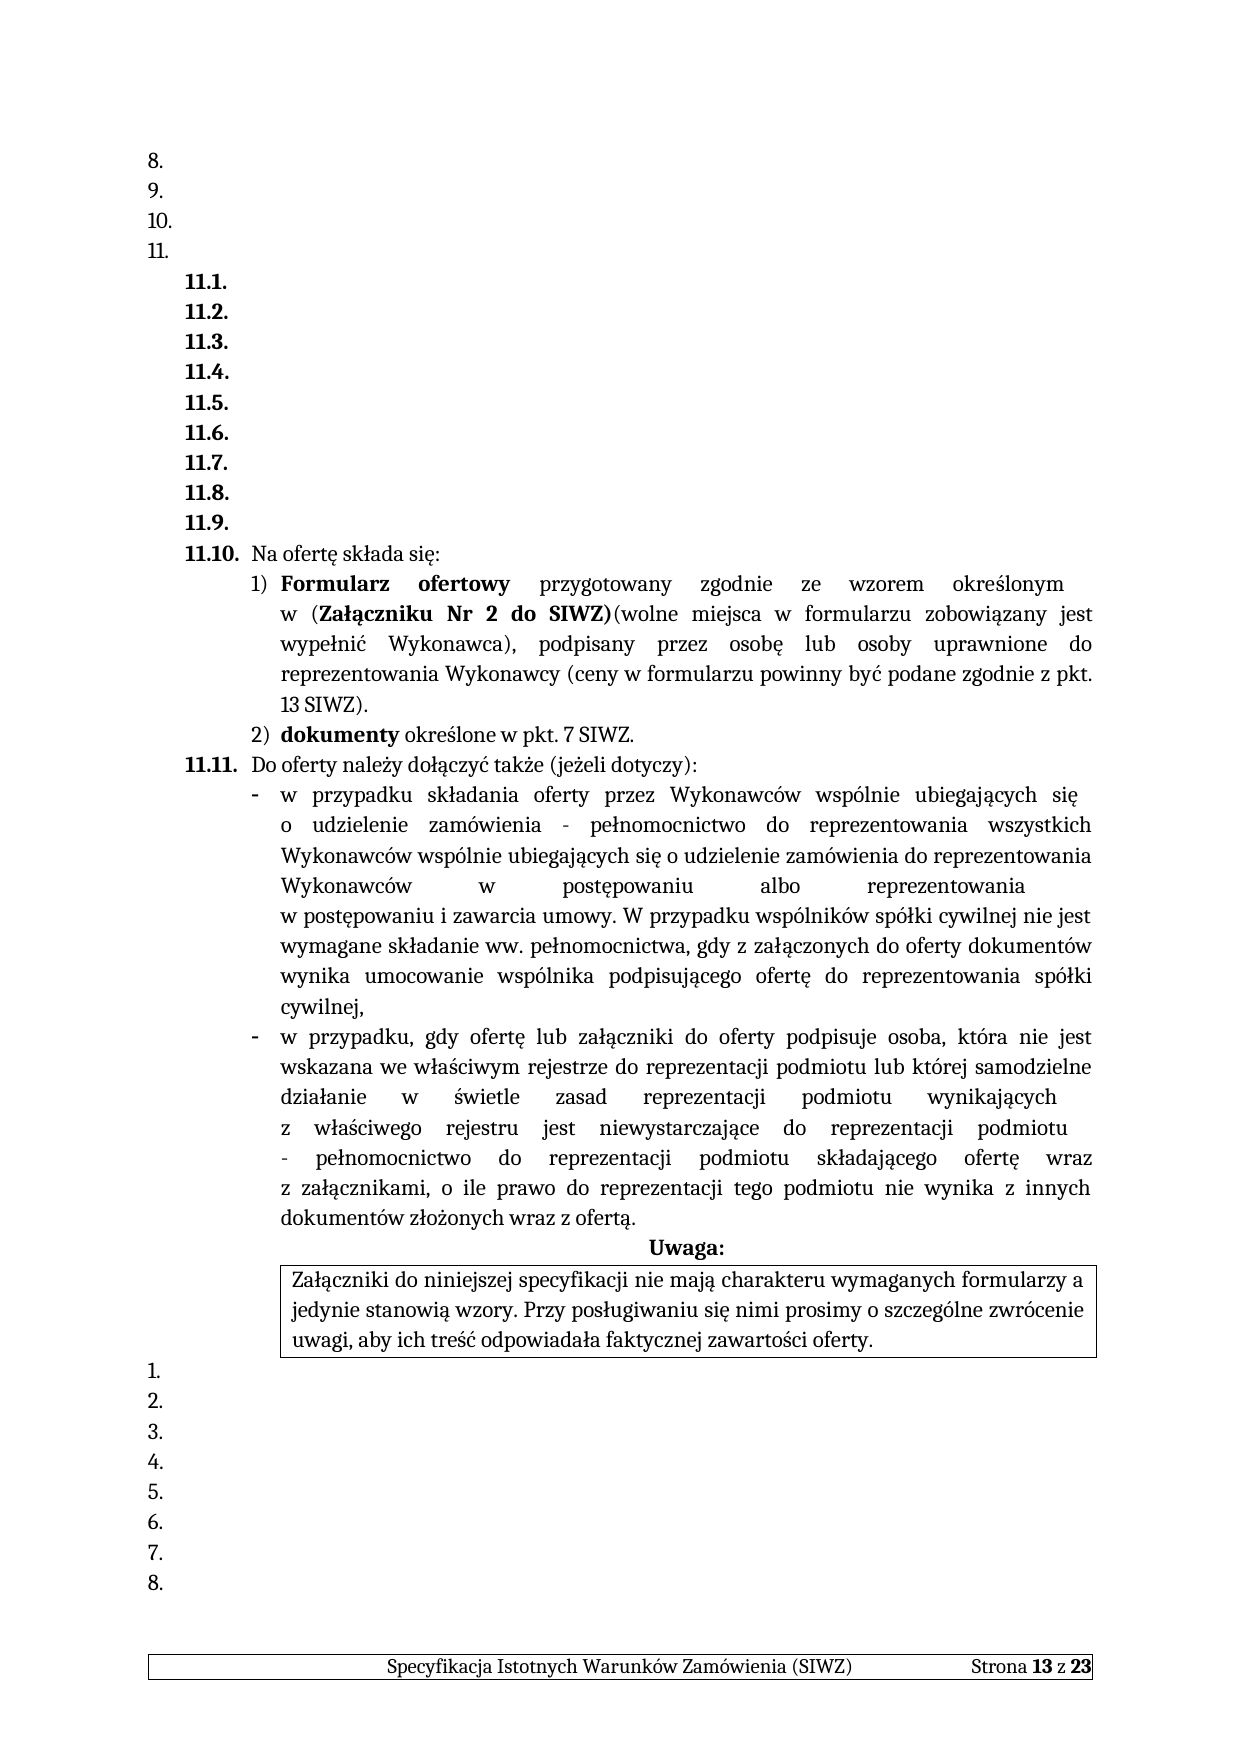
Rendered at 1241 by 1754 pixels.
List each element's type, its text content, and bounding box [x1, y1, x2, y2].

list Formularz ofertowy przygotowany zgodnie ze wzorem określonym w (Załączniku Nr 2 do SIWZ)(wolne miejsca w formularzu zobowiązany jest wypełnić Wykonawca), podpisany przez osobę lub osoby uprawnione do reprezentowania Wykonawcy (ceny w formularzu powinny być podane zgodnie z pkt. 13 SIWZ). [251, 571, 1093, 718]
list w przypadku, gdy ofertę lub załączniki do oferty podpisuje osoba, która nie jest wskazana we właściwym rejestrze do reprezentacji podmiotu lub której samodzielne działanie w świetle zasad reprezentacji podmiotu wynikających z właściwego rejestru jest niewystarczające do reprezentacji podmiotu - pełnomocnictwo do reprezentacji podmiotu składającego ofertę wraz z załącznikami, o ile prawo do reprezentacji tego podmiotu nie wynika z innych dokumentów złożonych wraz z ofertą. [251, 1024, 1093, 1231]
list dokumenty określone w pkt. 7 SIWZ. [251, 722, 1093, 748]
list w przypadku składania oferty przez Wykonawców wspólnie ubiegających się o udzielenie zamówienia - pełnomocnictwo do reprezentowania wszystkich Wykonawców wspólnie ubiegających się o udzielenie zamówienia do reprezentowania Wykonawców w postępowaniu albo reprezentowania w postępowaniu i zawarcia umowy. W przypadku wspólników spółki cywilnej nie jest wymagane składanie ww. pełnomocnictwa, gdy z załączonych do oferty dokumentów wynika umocowanie wspólnika podpisującego ofertę do reprezentowania spółki cywilnej, [251, 782, 1093, 1020]
table_header Załączniki do niniejszej specyfikacji nie mają charakteru wymaganych formularzy a jedynie stanowią wzory. Przy posługiwaniu się nimi prosimy o szczególne zwrócenie uwagi, aby ich treść odpowiadała faktycznej zawartości oferty. [281, 1266, 1096, 1357]
list Uwaga: [281, 1235, 1093, 1261]
list Do oferty należy dołączyć także (jeżeli dotyczy): [185, 752, 1093, 778]
list Na ofertę składa się: [185, 540, 1093, 567]
